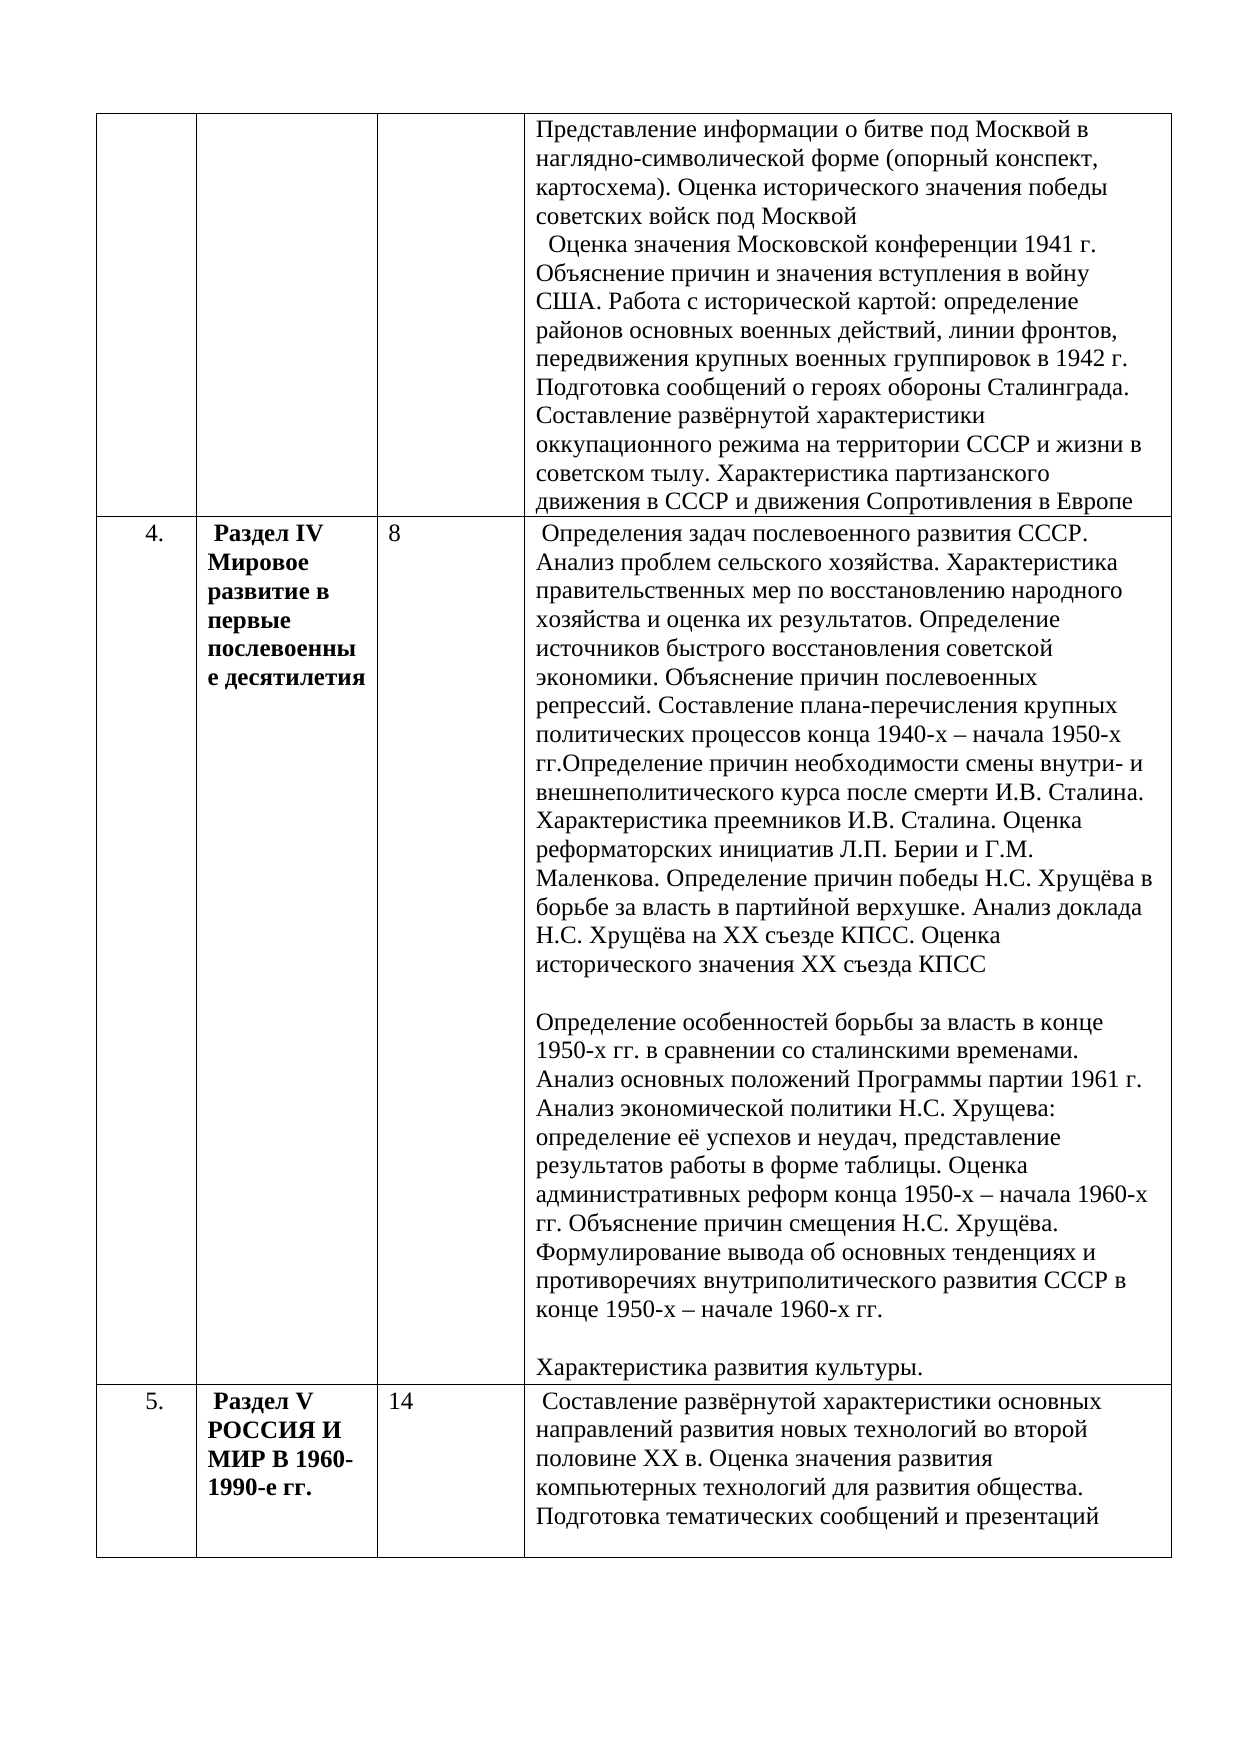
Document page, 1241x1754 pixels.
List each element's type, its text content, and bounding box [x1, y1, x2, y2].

table_cell Определения задач послевоенного развития СССР. Анализ проблем сельского хозяйства. Характеристика правительственных мер по восстановлению народного хозяйства и оценка их результатов. Определение источников быстрого восстановления советской экономики. Объяснение причин послевоенных репрессий. Составление плана-перечисления крупных политических процессов конца 1940-х – начала 1950-х гг.Определение причин необходимости смены внутри- и внешнеполитического курса после смерти И.В. Сталина. Характеристика преемников И.В. Сталина. Оценка реформаторских инициатив Л.П. Берии и Г.М. Маленкова. Определение причин победы Н.С. Хрущёва в борьбе за власть в партийной верхушке. Анализ доклада Н.С. Хрущёва на ХХ съезде КПСС. Оценка исторического значения ХХ съезда КПСС Определение особенностей борьбы за власть в конце 1950-х гг. в сравнении со сталинскими временами. Анализ основных положений Программы партии 1961 г. Анализ экономической политики Н.С. Хрущева: определение её успехов и неудач, представление результатов работы в форме таблицы. Оценка административных реформ конца 1950-х – начала 1960-х гг. Объяснение причин смещения Н.С. Хрущёва. Формулирование вывода об основных тенденциях и противоречиях внутриполитического развития СССР в конце 1950-х – начале 1960-х гг. Характеристика развития культуры. [525, 517, 1171, 1384]
table_cell Раздел V РОССИЯ И МИР В 1960-1990-е гг. [197, 1385, 377, 1557]
table_cell 8 [378, 517, 524, 1384]
table_header [378, 114, 524, 516]
table_header [97, 114, 196, 516]
table_cell 14 [378, 1385, 524, 1557]
table_cell 5. [97, 1385, 196, 1557]
table_cell 4. [97, 517, 196, 1384]
table_cell Составление развёрнутой характеристики основных направлений развития новых технологий во второй половине ХХ в. Оценка значения развития компьютерных технологий для развития общества. Подготовка тематических сообщений и презентаций [525, 1385, 1171, 1557]
table_header [197, 114, 377, 516]
table_cell Раздел IV Мировое развитие в первые послевоенны е десятилетия [197, 517, 377, 1384]
table_header Представление информации о битве под Москвой в наглядно-символической форме (опорный конспект, картосхема). Оценка исторического значения победы советских войск под Москвой Оценка значения Московской конференции 1941 г. Объяснение причин и значения вступления в войну США. Работа с исторической картой: определение районов основных военных действий, линии фронтов, передвижения крупных военных группировок в 1942 г. Подготовка сообщений о героях обороны Сталинграда. Составление развёрнутой характеристики оккупационного режима на территории СССР и жизни в советском тылу. Характеристика партизанского движения в СССР и движения Сопротивления в Европе [525, 114, 1171, 516]
